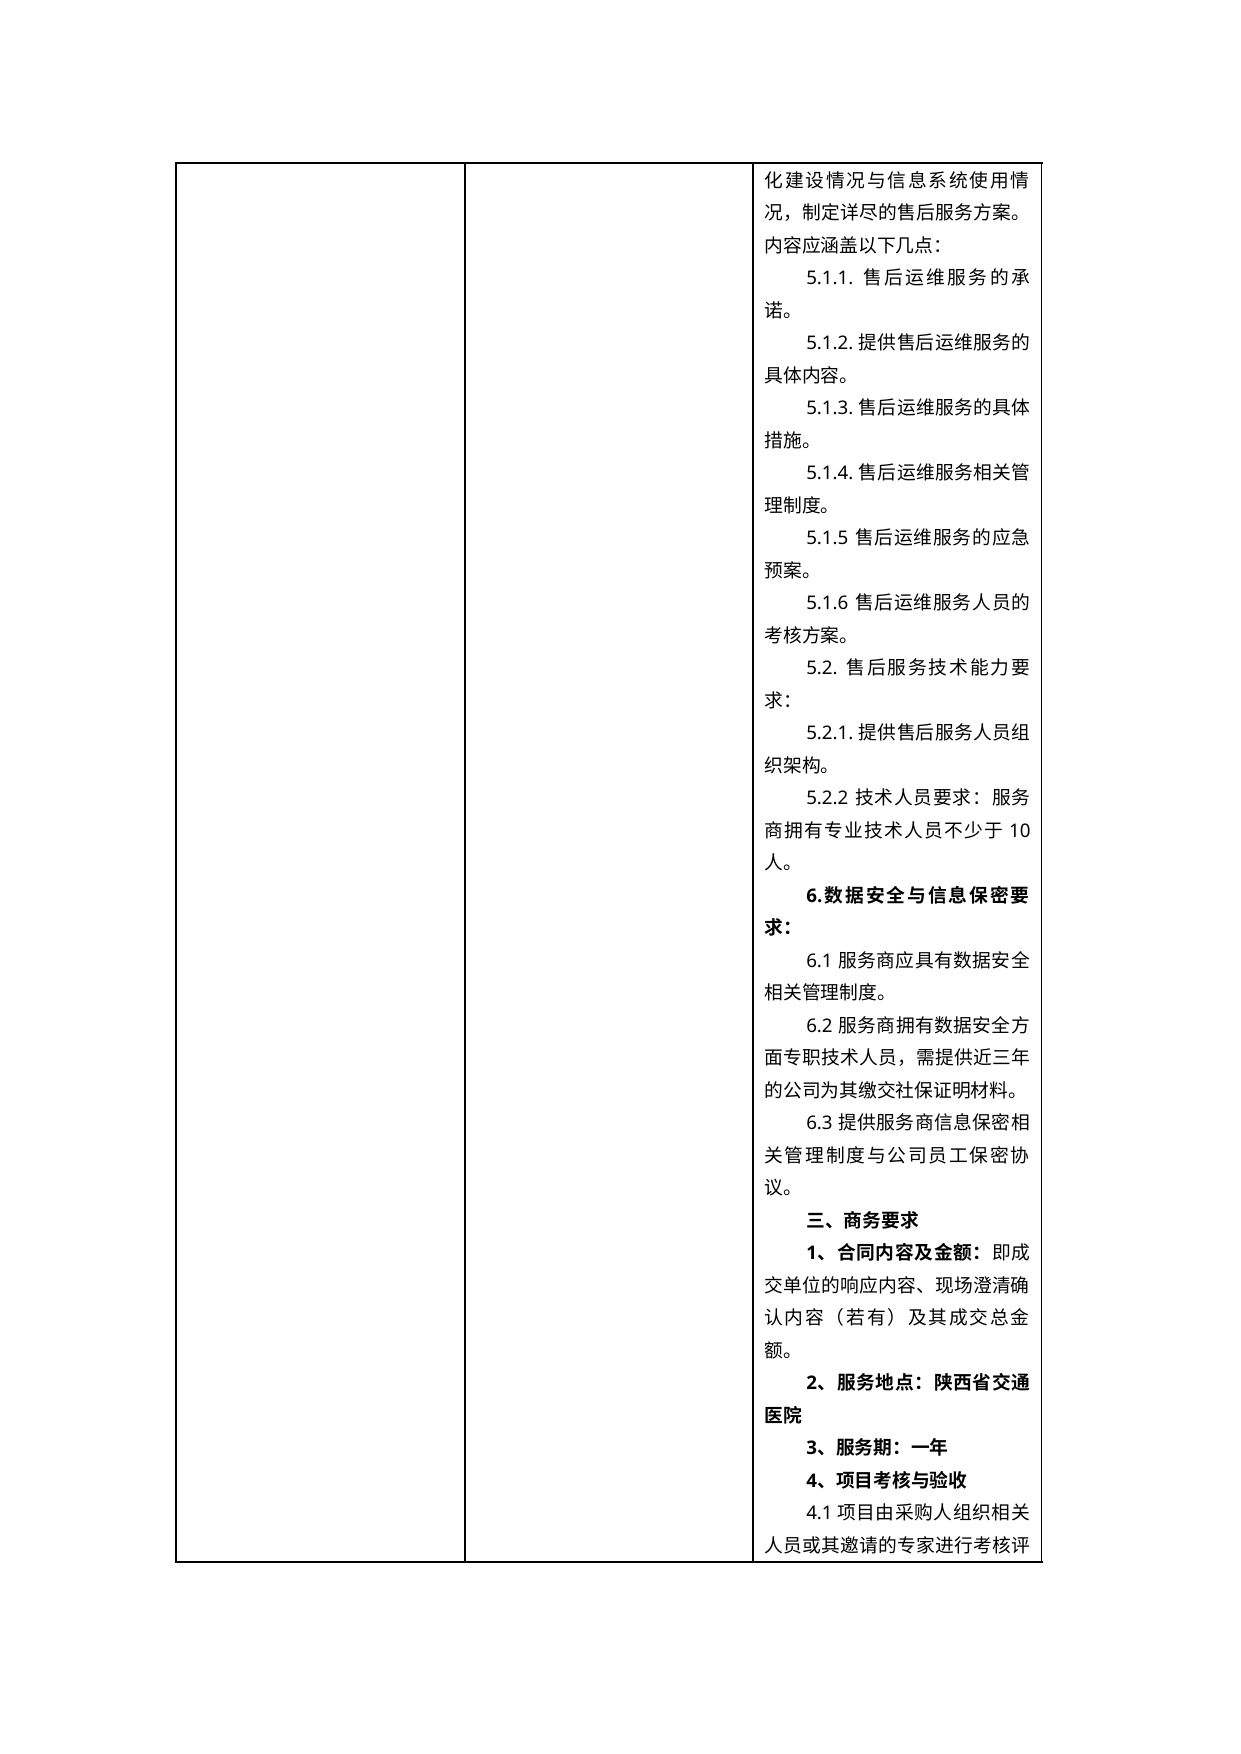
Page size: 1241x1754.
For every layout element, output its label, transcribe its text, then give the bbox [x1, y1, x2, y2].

table_cell 1 [177, 164, 464, 1561]
table_cell [466, 164, 752, 1561]
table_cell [754, 164, 1041, 1561]
